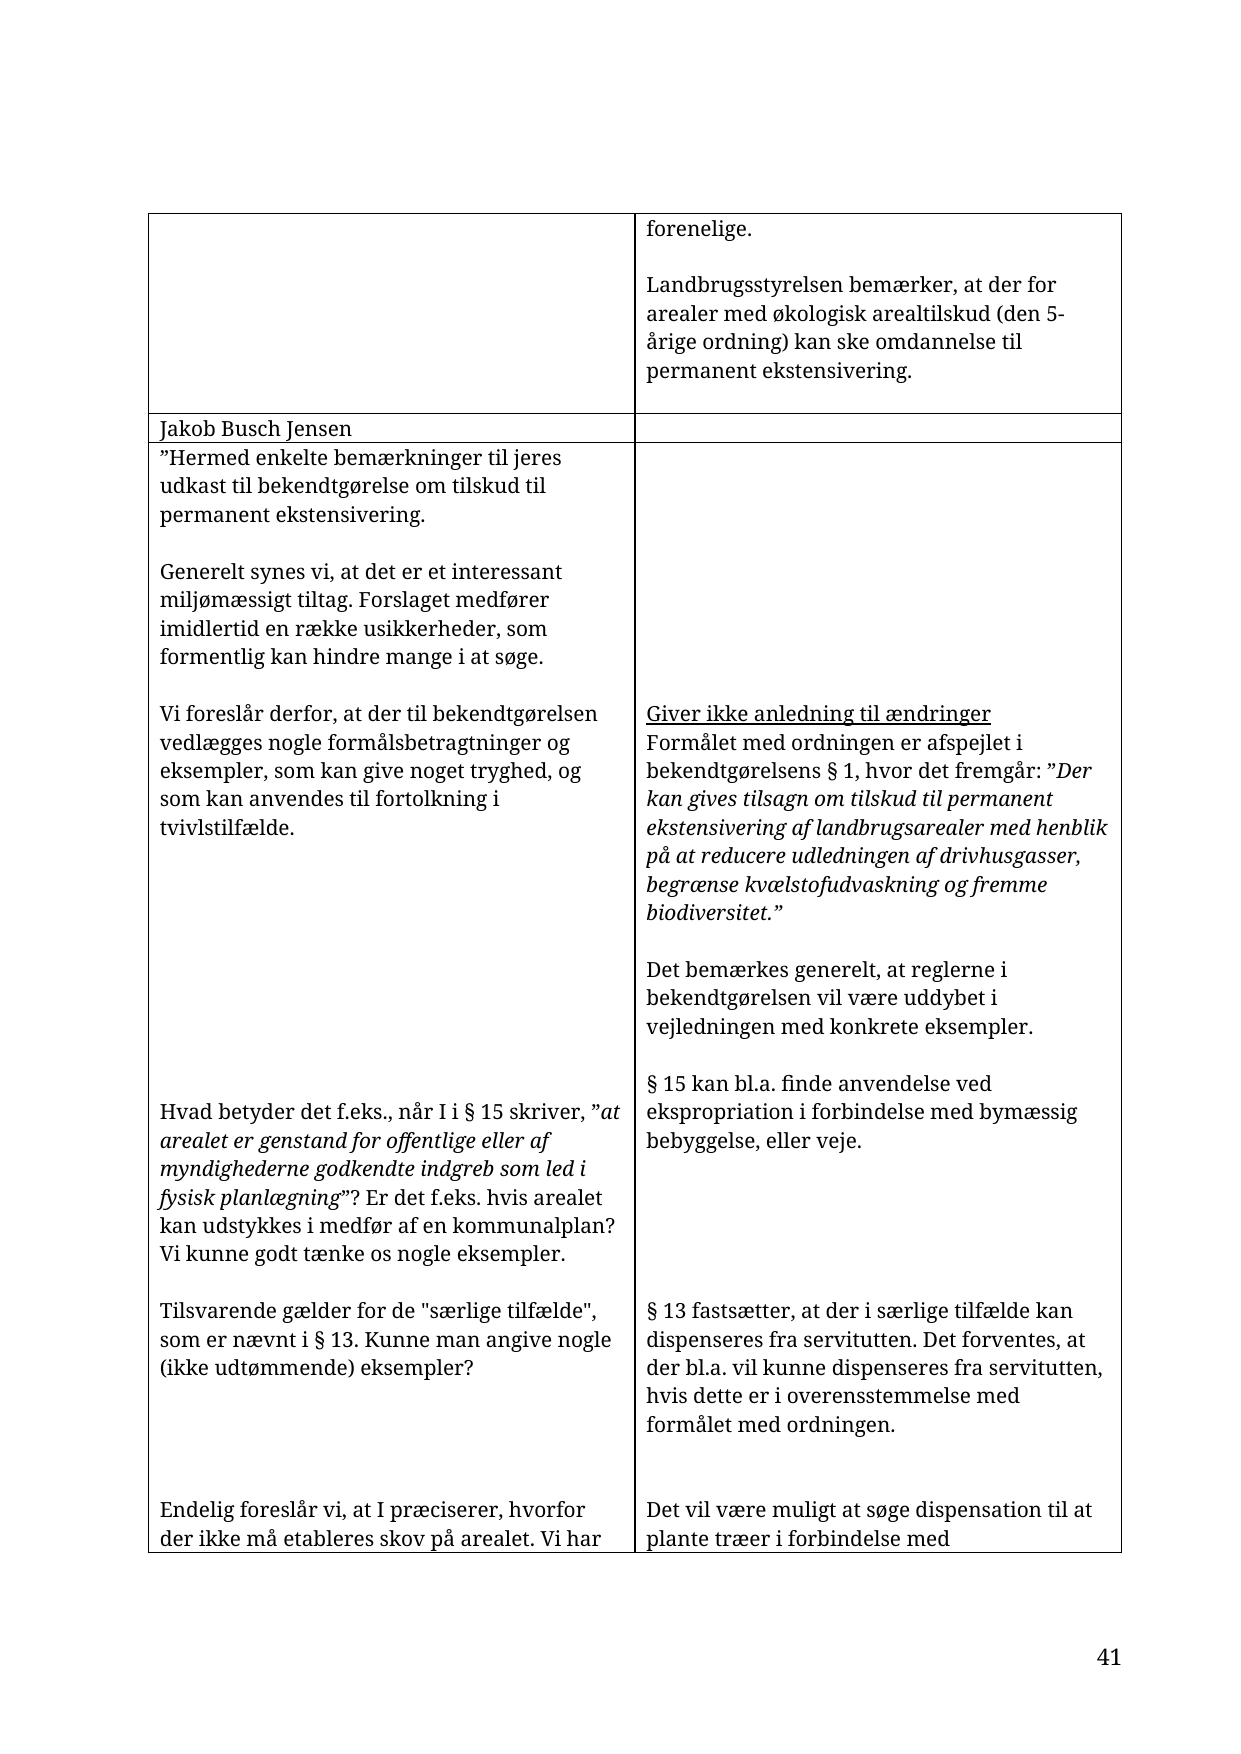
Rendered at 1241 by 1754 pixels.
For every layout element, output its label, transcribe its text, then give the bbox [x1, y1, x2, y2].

table_cell Jakob Busch Jensen [149, 414, 634, 442]
table_cell [636, 414, 1121, 442]
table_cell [636, 214, 1121, 413]
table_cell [149, 443, 634, 1552]
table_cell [149, 214, 634, 413]
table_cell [636, 443, 1121, 1552]
